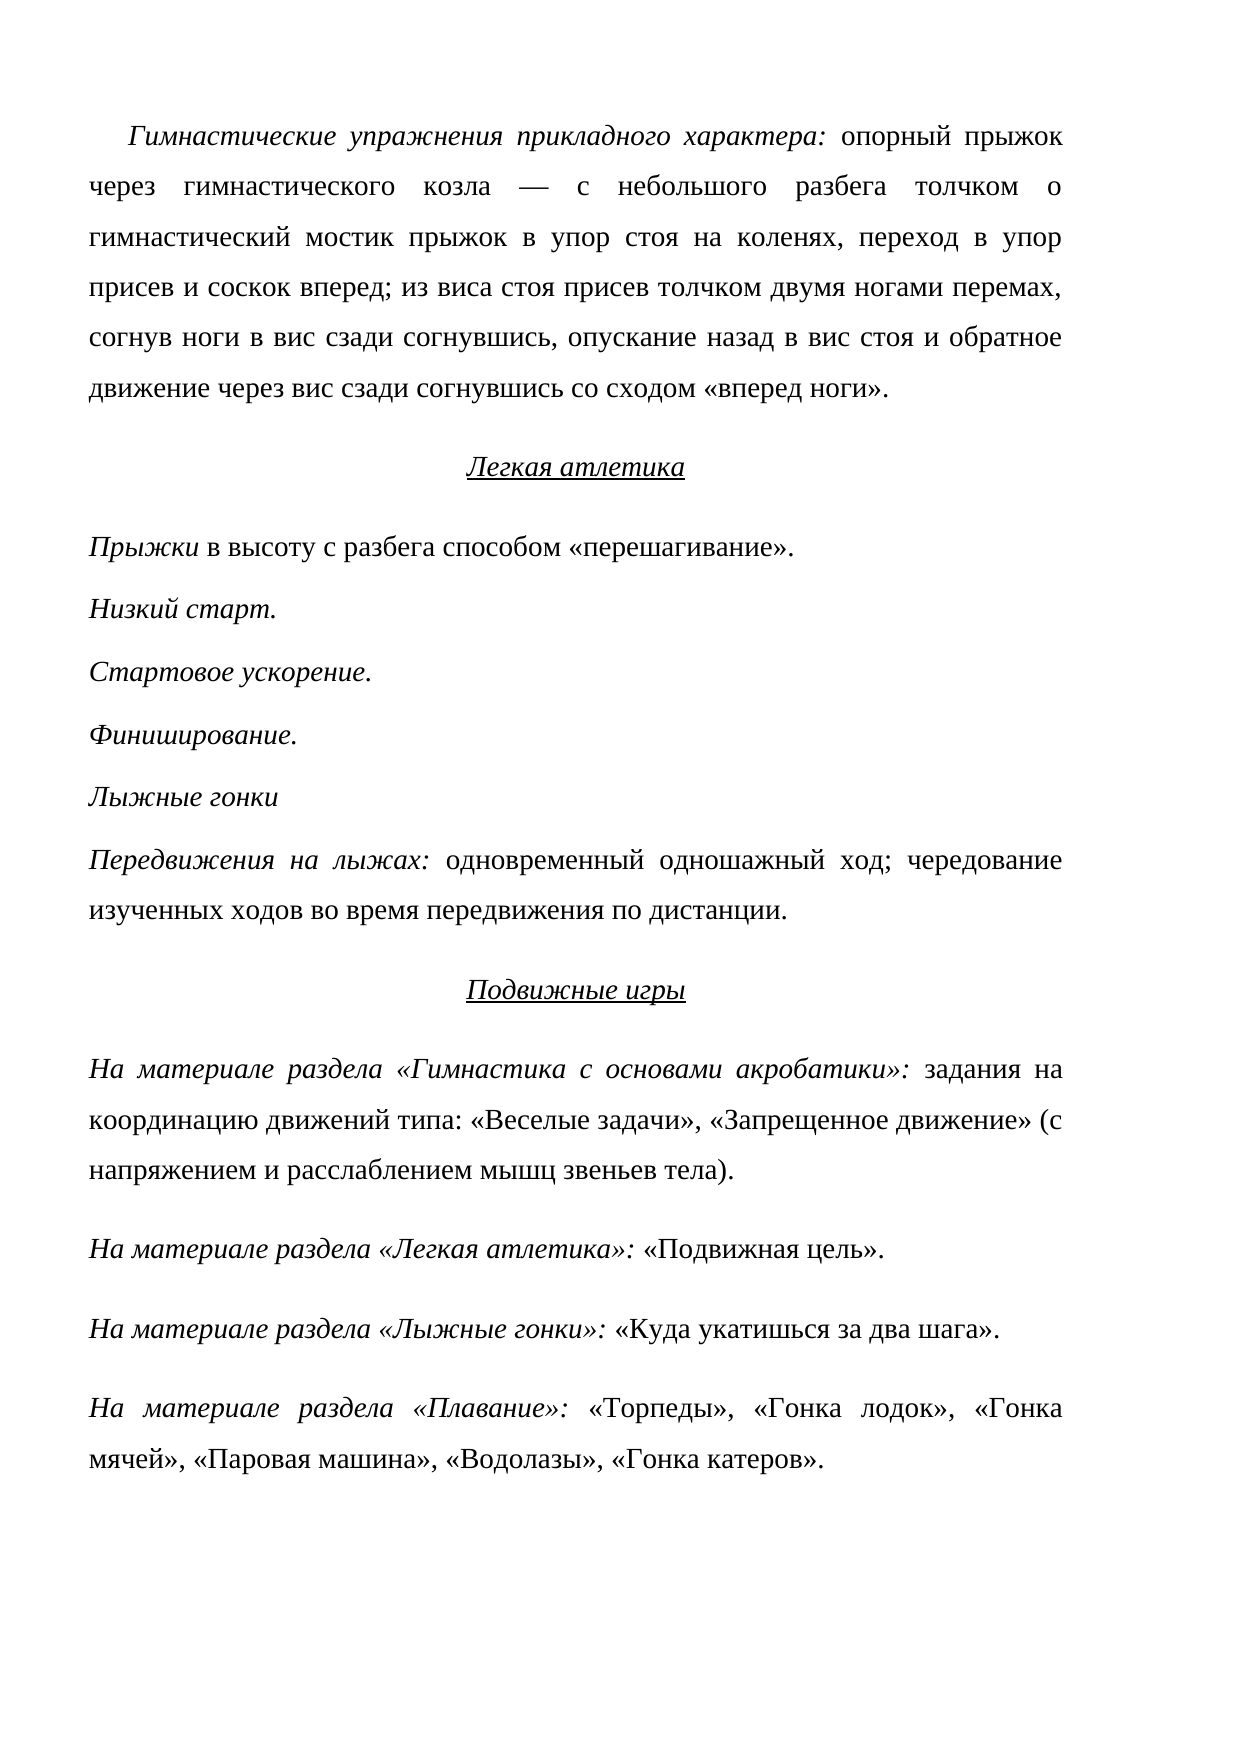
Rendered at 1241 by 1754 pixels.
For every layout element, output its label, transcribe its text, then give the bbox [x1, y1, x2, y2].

text Стартовое ускорение. [89, 654, 1063, 688]
text Финиширование. [89, 717, 1063, 750]
text Передвижения на лыжах: одновременный одношажный ход; чередование изученных ходов во время передвижения по дистанции. [89, 842, 1063, 926]
text Подвижные игры [89, 972, 1063, 1006]
text Прыжки в высоту с разбега способом «перешагивание». [89, 529, 1063, 562]
text Гимнастические упражнения прикладного характера: опорный прыжок через гимнастического козла — с небольшого разбега толчком о гимнастический мостик прыжок в упор стоя на коленях, переход в упор присев и соскок вперед; из виса стоя присев толчком двумя ногами перемах, согнув ноги в вис сзади согнувшись, опускание назад в вис стоя и обратное движение через вис сзади согнувшись со сходом «вперед ноги». [89, 118, 1063, 403]
text На материале раздела «Легкая атлетика»: «Подвижная цель». [89, 1232, 1063, 1265]
text На материале раздела «Гимнастика с основами акробатики»: задания на координацию движений типа: «Веселые задачи», «Запрещенное движение» (с напряжением и расслаблением мышц звеньев тела). [89, 1051, 1063, 1186]
text На материале раздела «Лыжные гонки»: «Куда укатишься за два шага». [89, 1311, 1063, 1344]
text На материале раздела «Плавание»: «Торпеды», «Гонка лодок», «Гонка мячей», «Паровая машина», «Водолазы», «Гонка катеров». [89, 1391, 1063, 1474]
text Лыжные гонки [89, 779, 1063, 813]
text Легкая атлетика [89, 449, 1063, 483]
text Низкий старт. [89, 591, 1063, 625]
